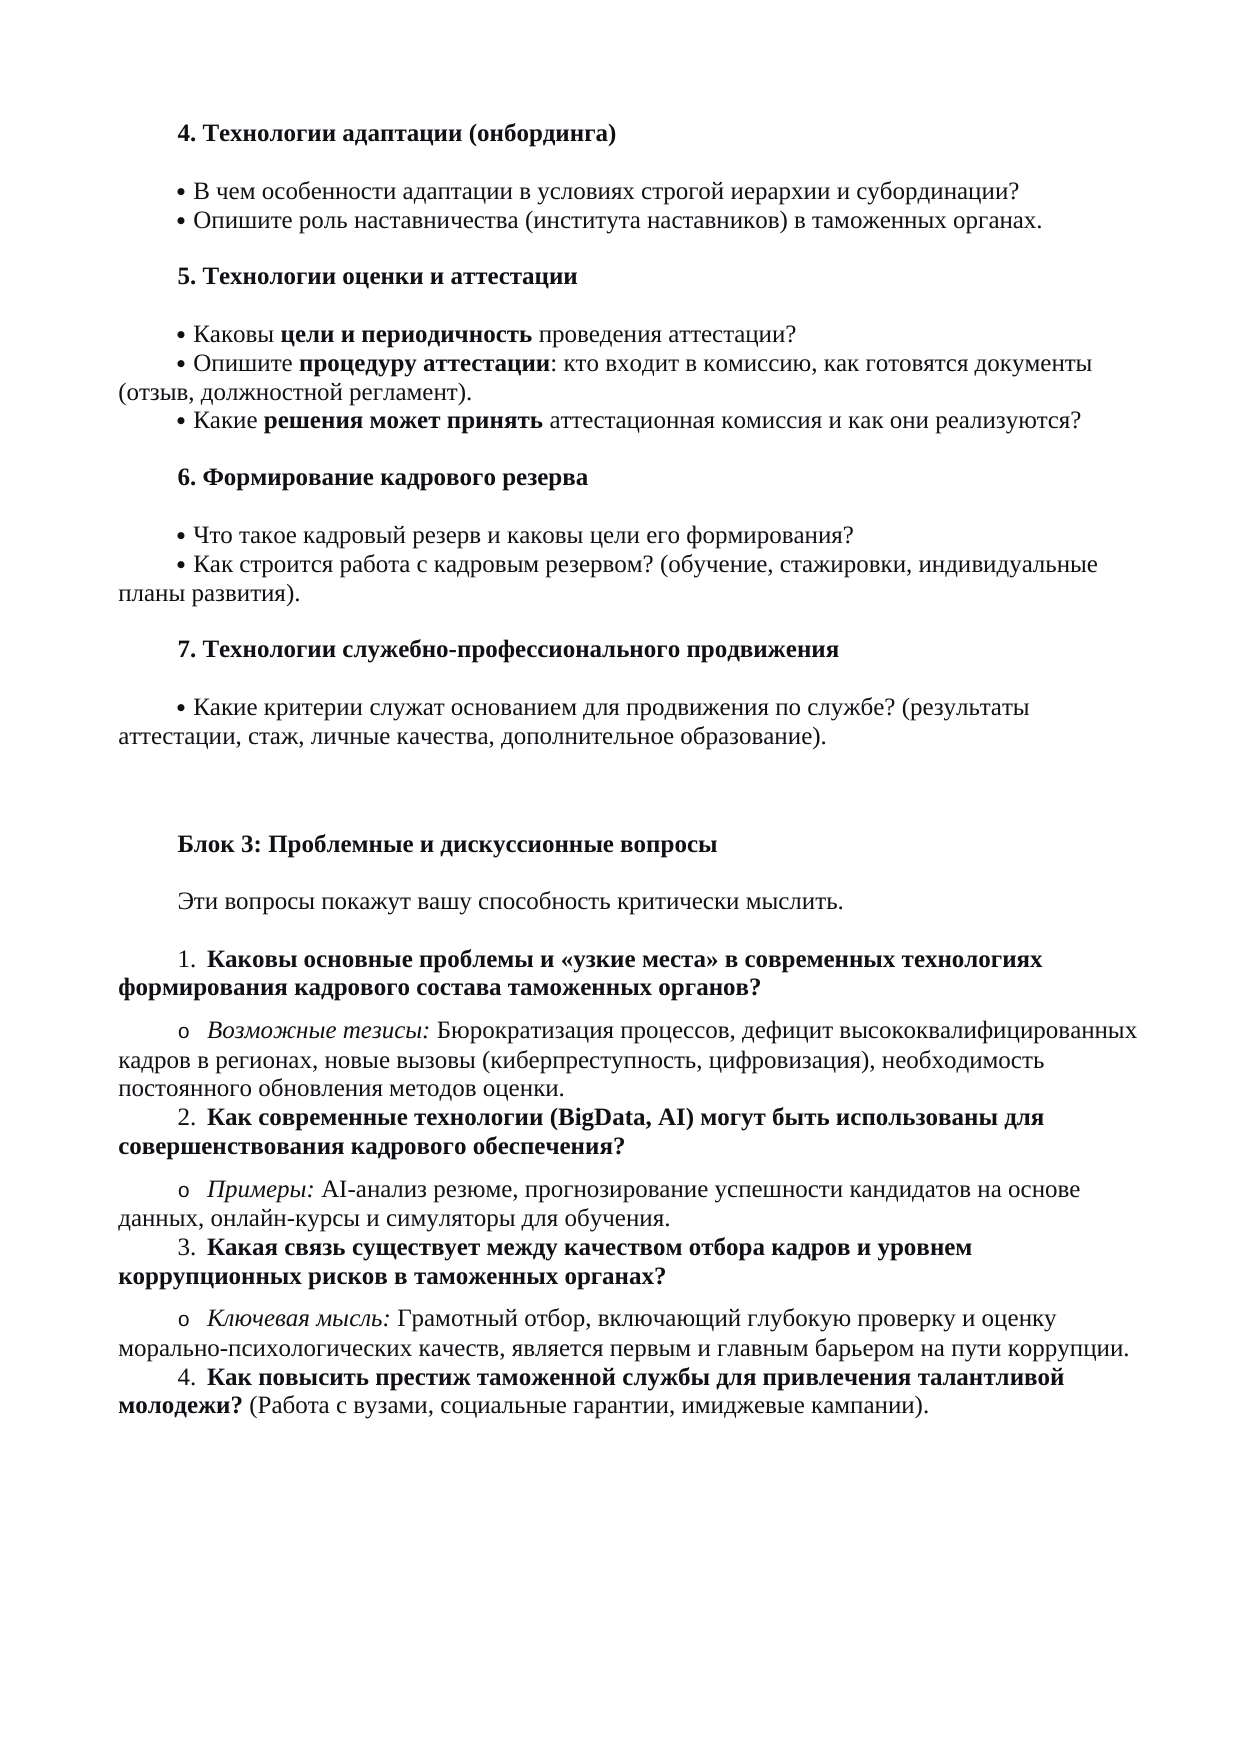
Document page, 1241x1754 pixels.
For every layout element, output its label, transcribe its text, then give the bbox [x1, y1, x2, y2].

text Эти вопросы покажут вашу способность критически мыслить. [118, 886, 1152, 914]
list Как современные технологии (BigData, AI) могут быть использованы для совершенствования кадрового обеспечения? [118, 1102, 1152, 1160]
text 5. Технологии оценки и аттестации [118, 261, 1152, 290]
list Как строится работа с кадровым резервом? (обучение, стажировки, индивидуальные планы развития). [118, 549, 1152, 606]
list Какие решения может принять аттестационная комиссия и как они реализуются? [118, 406, 1152, 434]
list Опишите роль наставничества (института наставников) в таможенных органах. [118, 205, 1152, 233]
list В чем особенности адаптации в условиях строгой иерархии и субординации? [118, 176, 1152, 205]
text 6. Формирование кадрового резерва [118, 462, 1152, 491]
list Какая связь существует между качеством отбора кадров и уровнем коррупционных рисков в таможенных органах? [118, 1232, 1152, 1289]
text 7. Технологии служебно-профессионального продвижения [118, 634, 1152, 663]
list Что такое кадровый резерв и каковы цели его формирования? [118, 520, 1152, 549]
list Ключевая мысль: Грамотный отбор, включающий глубокую проверку и оценку морально-психологических качеств, является первым и главным барьером на пути коррупции. [118, 1303, 1152, 1362]
list Каковы основные проблемы и «узкие места» в современных технологиях формирования кадрового состава таможенных органов? [118, 944, 1152, 1001]
list Как повысить престиж таможенной службы для привлечения талантливой молодежи? (Работа с вузами, социальные гарантии, имиджевые кампании). [118, 1362, 1152, 1419]
list Каковы цели и периодичность проведения аттестации? [118, 319, 1152, 348]
text 4. Технологии адаптации (онбординга) [118, 118, 1152, 147]
list Опишите процедуру аттестации: кто входит в комиссию, как готовятся документы (отзыв, должностной регламент). [118, 348, 1152, 406]
list Примеры: AI-анализ резюме, прогнозирование успешности кандидатов на основе данных, онлайн-курсы и симуляторы для обучения. [118, 1174, 1152, 1232]
list Возможные тезисы: Бюрократизация процессов, дефицит высококвалифицированных кадров в регионах, новые вызовы (киберпреступность, цифровизация), необходимость постоянного обновления методов оценки. [118, 1015, 1152, 1102]
text Блок 3: Проблемные и дискуссионные вопросы [118, 806, 1152, 858]
list Какие критерии служат основанием для продвижения по службе? (результаты аттестации, стаж, личные качества, дополнительное образование). [118, 692, 1152, 750]
